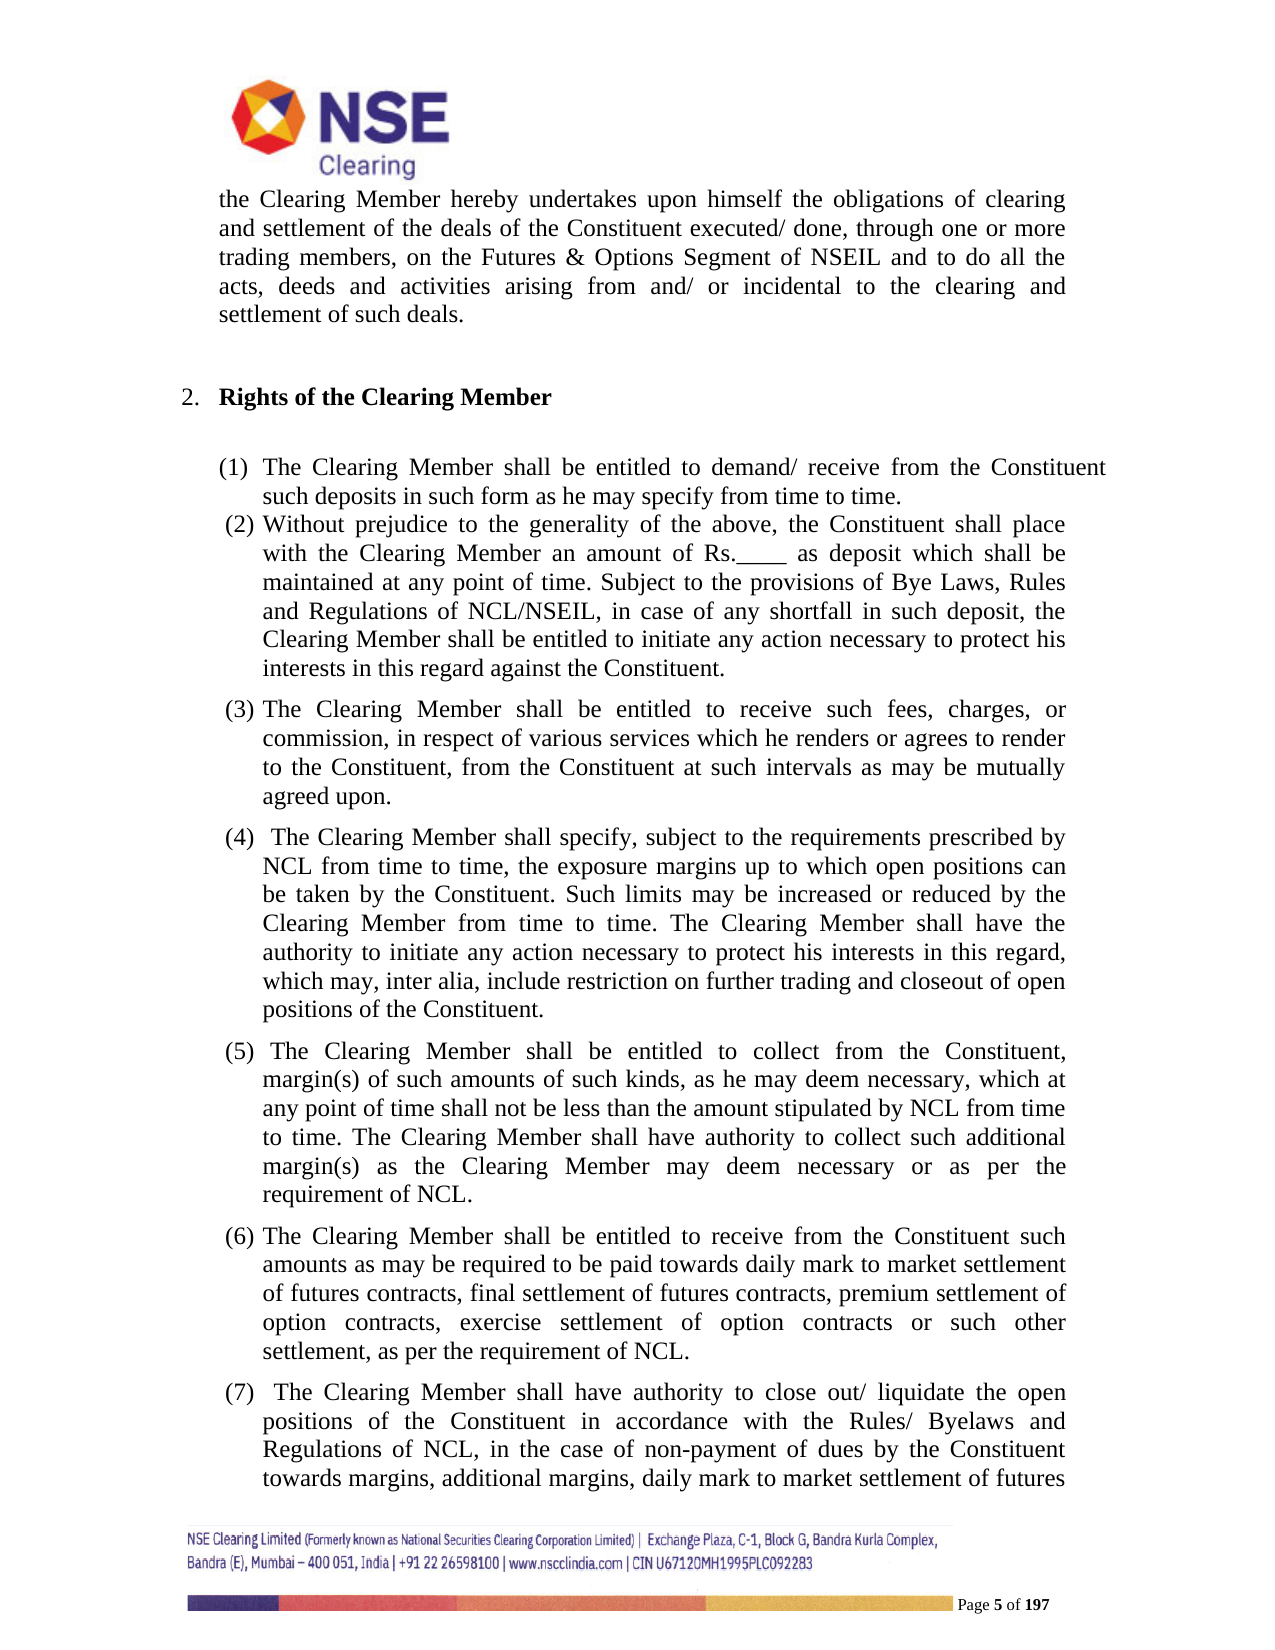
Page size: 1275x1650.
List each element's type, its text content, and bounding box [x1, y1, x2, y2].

text (6) The Clearing Member shall be entitled to receive from the Constituent such amounts as may be required to be paid towards daily mark to market settlement of futures contracts, final settlement of futures contracts, premium settlement of option contracts, exercise settlement of option contracts or such other settlement, as per the requirement of NCL. [225, 1221, 1067, 1364]
picture [187, 75, 493, 185]
text (5) The Clearing Member shall be entitled to collect from the Constituent, margin(s) of such amounts of such kinds, as he may deem necessary, which at any point of time shall not be less than the amount stipulated by NCL from time to time. The Clearing Member shall have authority to collect such additional margin(s) as the Clearing Member may deem necessary or as per the requirement of NCL. [225, 1036, 1067, 1208]
text (1) The Clearing Member shall be entitled to demand/ receive from the Constituent such deposits in such form as he may specify from time to time. [219, 452, 1107, 509]
list Rights of the Clearing Member [181, 382, 1067, 411]
text (4) The Clearing Member shall specify, subject to the requirements prescribed by NCL from time to time, the exposure margins up to which open positions can be taken by the Constituent. Such limits may be increased or reduced by the Clearing Member from time to time. The Clearing Member shall have the authority to initiate any action necessary to protect his interests in this regard, which may, inter alia, include restriction on further trading and closeout of open positions of the Constituent. [225, 822, 1067, 1023]
text (2) Without prejudice to the generality of the above, the Constituent shall place with the Clearing Member an amount of Rs.____ as deposit which shall be maintained at any point of time. Subject to the provisions of Bye Laws, Rules and Regulations of NCL/NSEIL, in case of any shortfall in such deposit, the Clearing Member shall be entitled to initiate any action necessary to protect his interests in this regard against the Constituent. [225, 509, 1067, 682]
picture [187, 1525, 954, 1611]
text (3) The Clearing Member shall be entitled to receive such fees, charges, or commission, in respect of various services which he renders or agrees to render to the Constituent, from the Constituent at such intervals as may be mutually agreed upon. [225, 694, 1067, 809]
